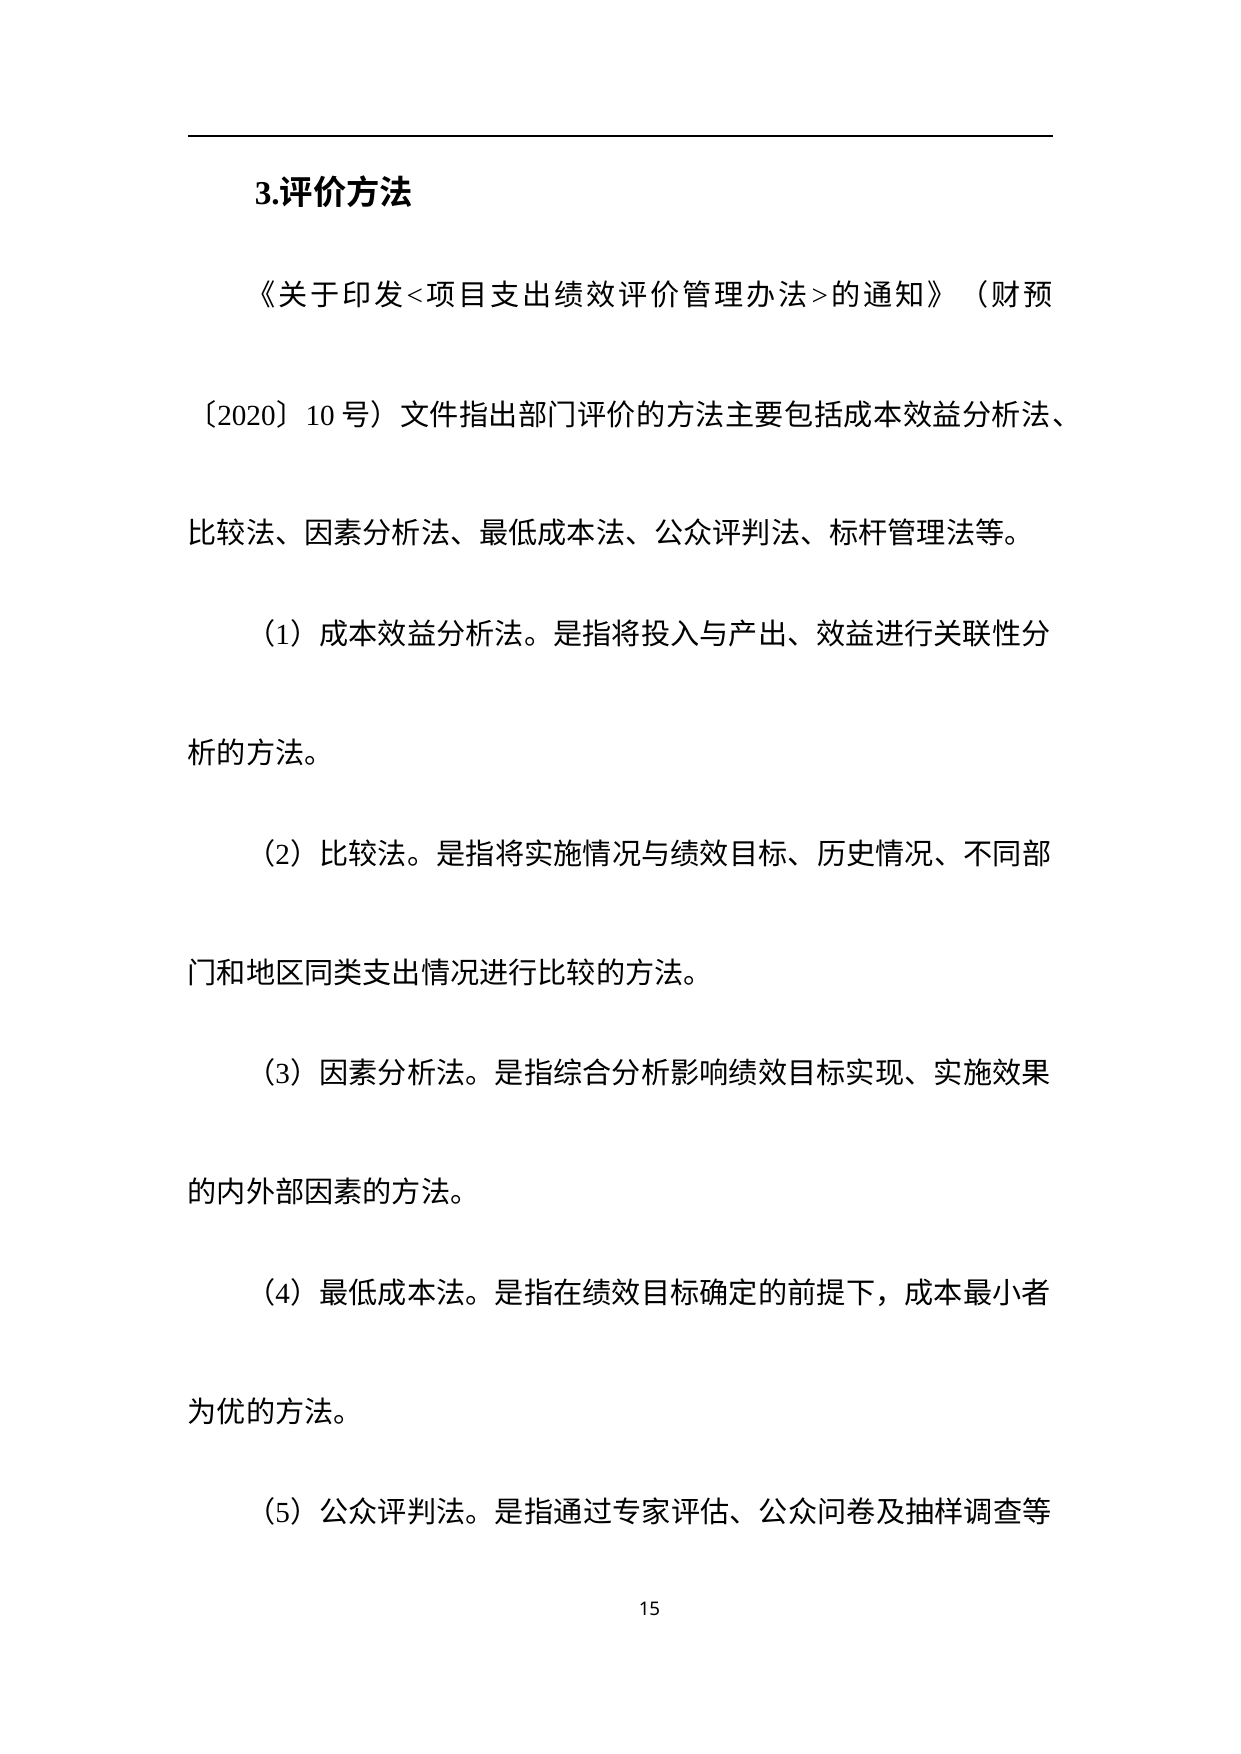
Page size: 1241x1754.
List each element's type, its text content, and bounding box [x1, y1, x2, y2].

text （4）最低成本法。是指在绩效目标确定的前提下，成本最小者为优的方法。 [187, 1251, 1053, 1449]
text （1）成本效益分析法。是指将投入与产出、效益进行关联性分析的方法。 [187, 592, 1053, 791]
text 《关于印发<项目支出绩效评价管理办法>的通知》（财预〔2020〕10号）文件指出部门评价的方法主要包括成本效益分析法、比较法、因素分析法、最低成本法、公众评判法、标杆管理法等。 [187, 253, 1053, 571]
text （3）因素分析法。是指综合分析影响绩效目标实现、实施效果的内外部因素的方法。 [187, 1031, 1053, 1230]
text （2）比较法。是指将实施情况与绩效目标、历史情况、不同部门和地区同类支出情况进行比较的方法。 [187, 812, 1053, 1010]
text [187, 1470, 1053, 1550]
subtitle 3.评价方法 [187, 150, 1053, 229]
